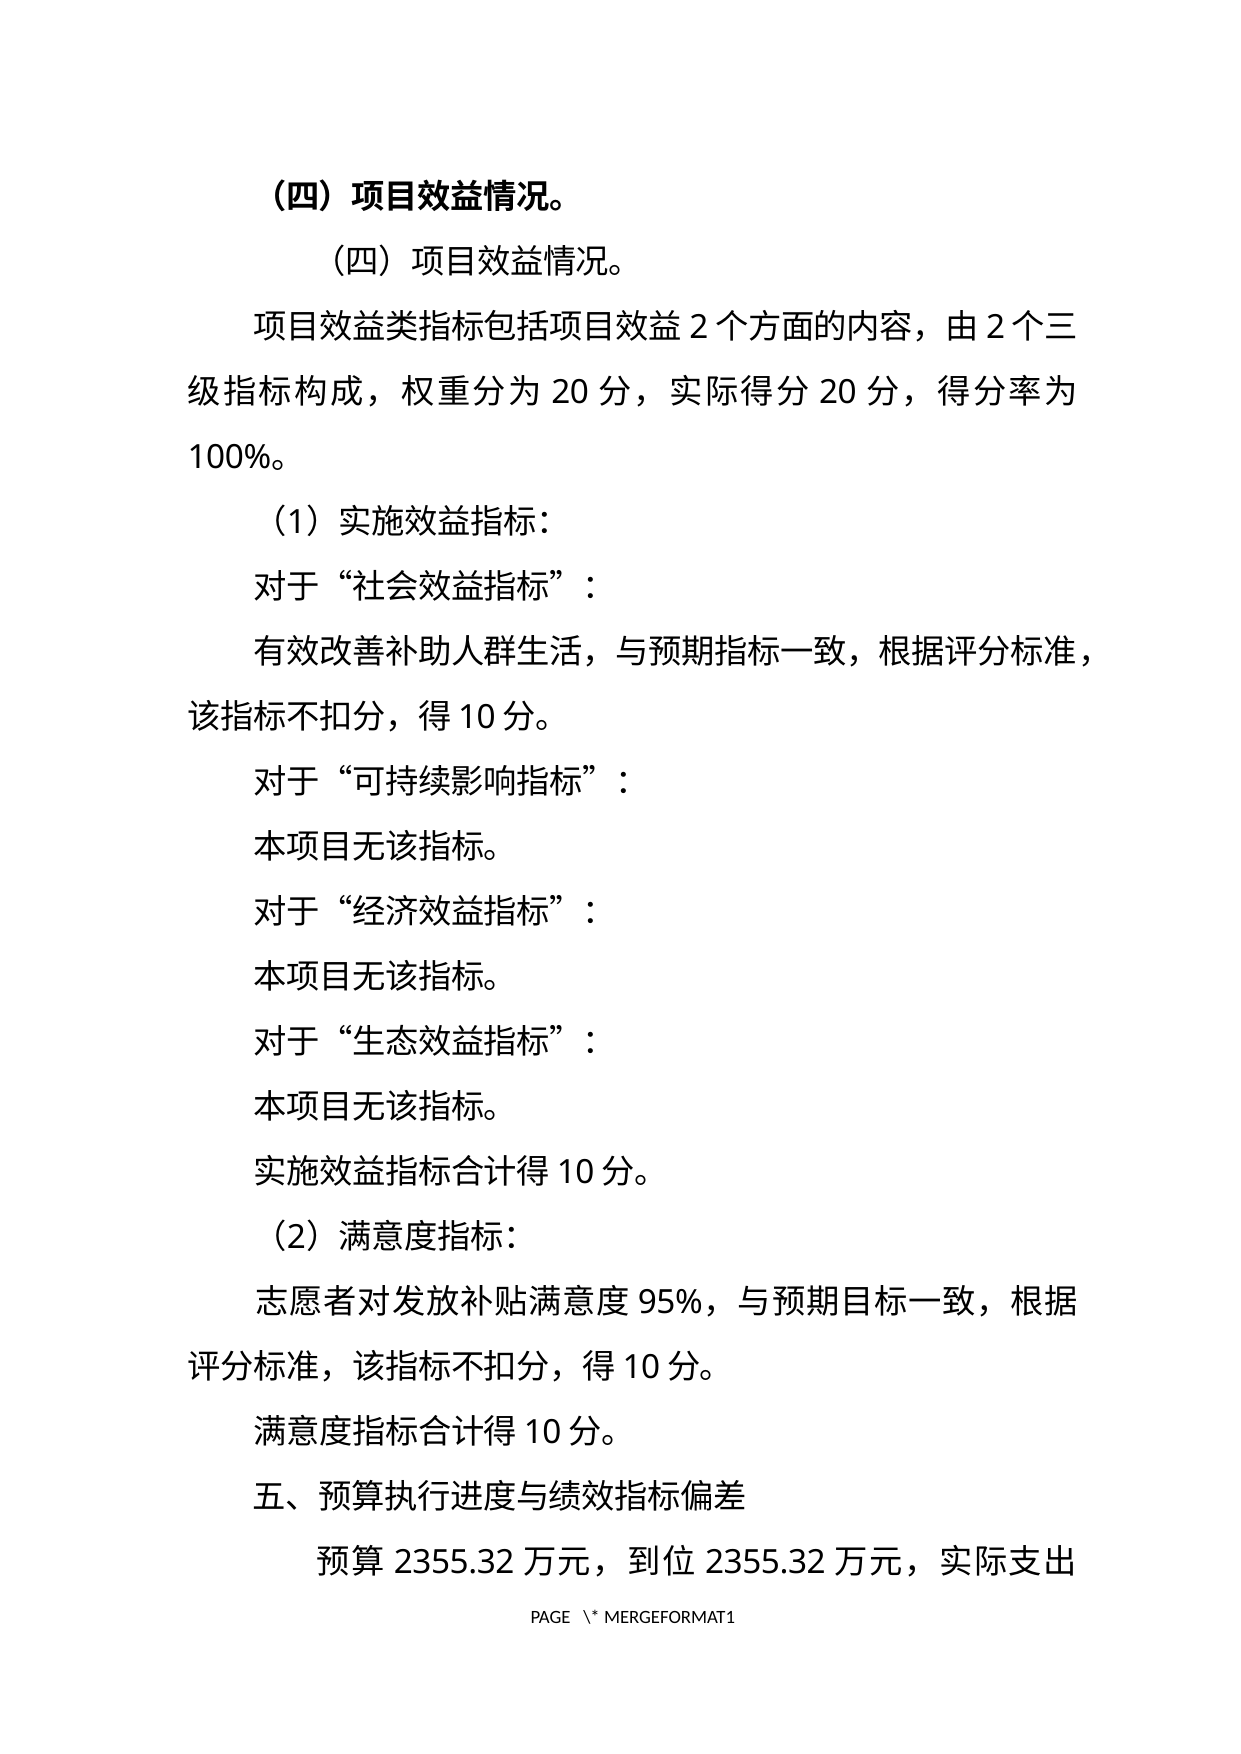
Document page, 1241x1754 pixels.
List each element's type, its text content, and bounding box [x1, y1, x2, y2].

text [187, 1527, 1078, 1592]
text （四）项目效益情况。 项目效益类指标包括项目效益2个方面的内容，由2个三级指标构成，权重分为20分，实际得分20分，得分率为100%。 （1）实施效益指标： 对于“社会效益指标”： 有效改善补助人群生活，与预期指标一致，根据评分标准，该指标不扣分，得10分。 对于“可持续影响指标”： 本项目无该指标。 对于“经济效益指标”： 本项目无该指标。 对于“生态效益指标”： 本项目无该指标。 实施效益指标合计得10分。 （2）满意度指标： 志愿者对发放补贴满意度95%，与预期目标一致，根据评分标准，该指标不扣分，得10分。 满意度指标合计得10分。 [187, 227, 1078, 1462]
text （四）项目效益情况。 [187, 162, 1078, 227]
text 五、预算执行进度与绩效指标偏差 [187, 1462, 1078, 1527]
